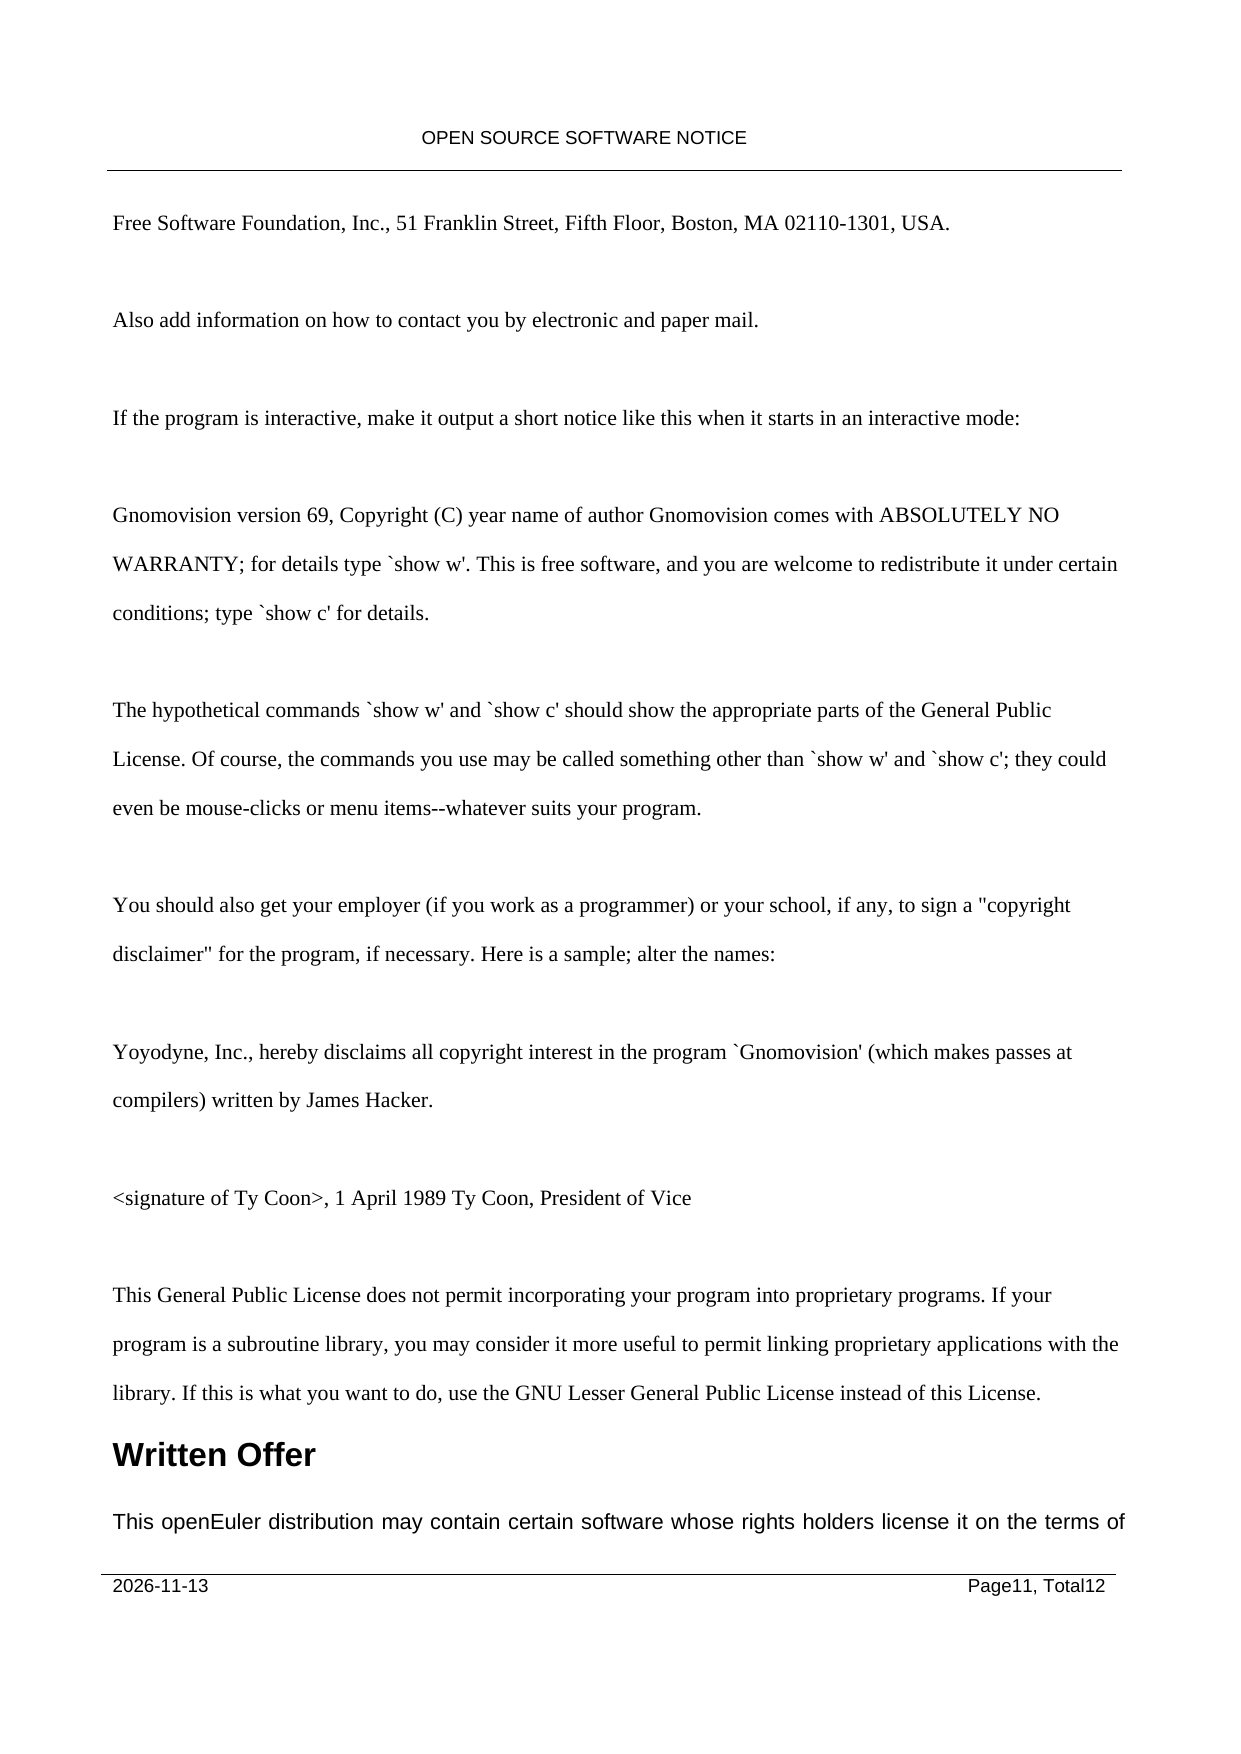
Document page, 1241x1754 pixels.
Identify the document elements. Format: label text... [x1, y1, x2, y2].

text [112, 206, 1128, 1409]
text Written Offer [112, 1421, 1128, 1486]
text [112, 1506, 1128, 1538]
